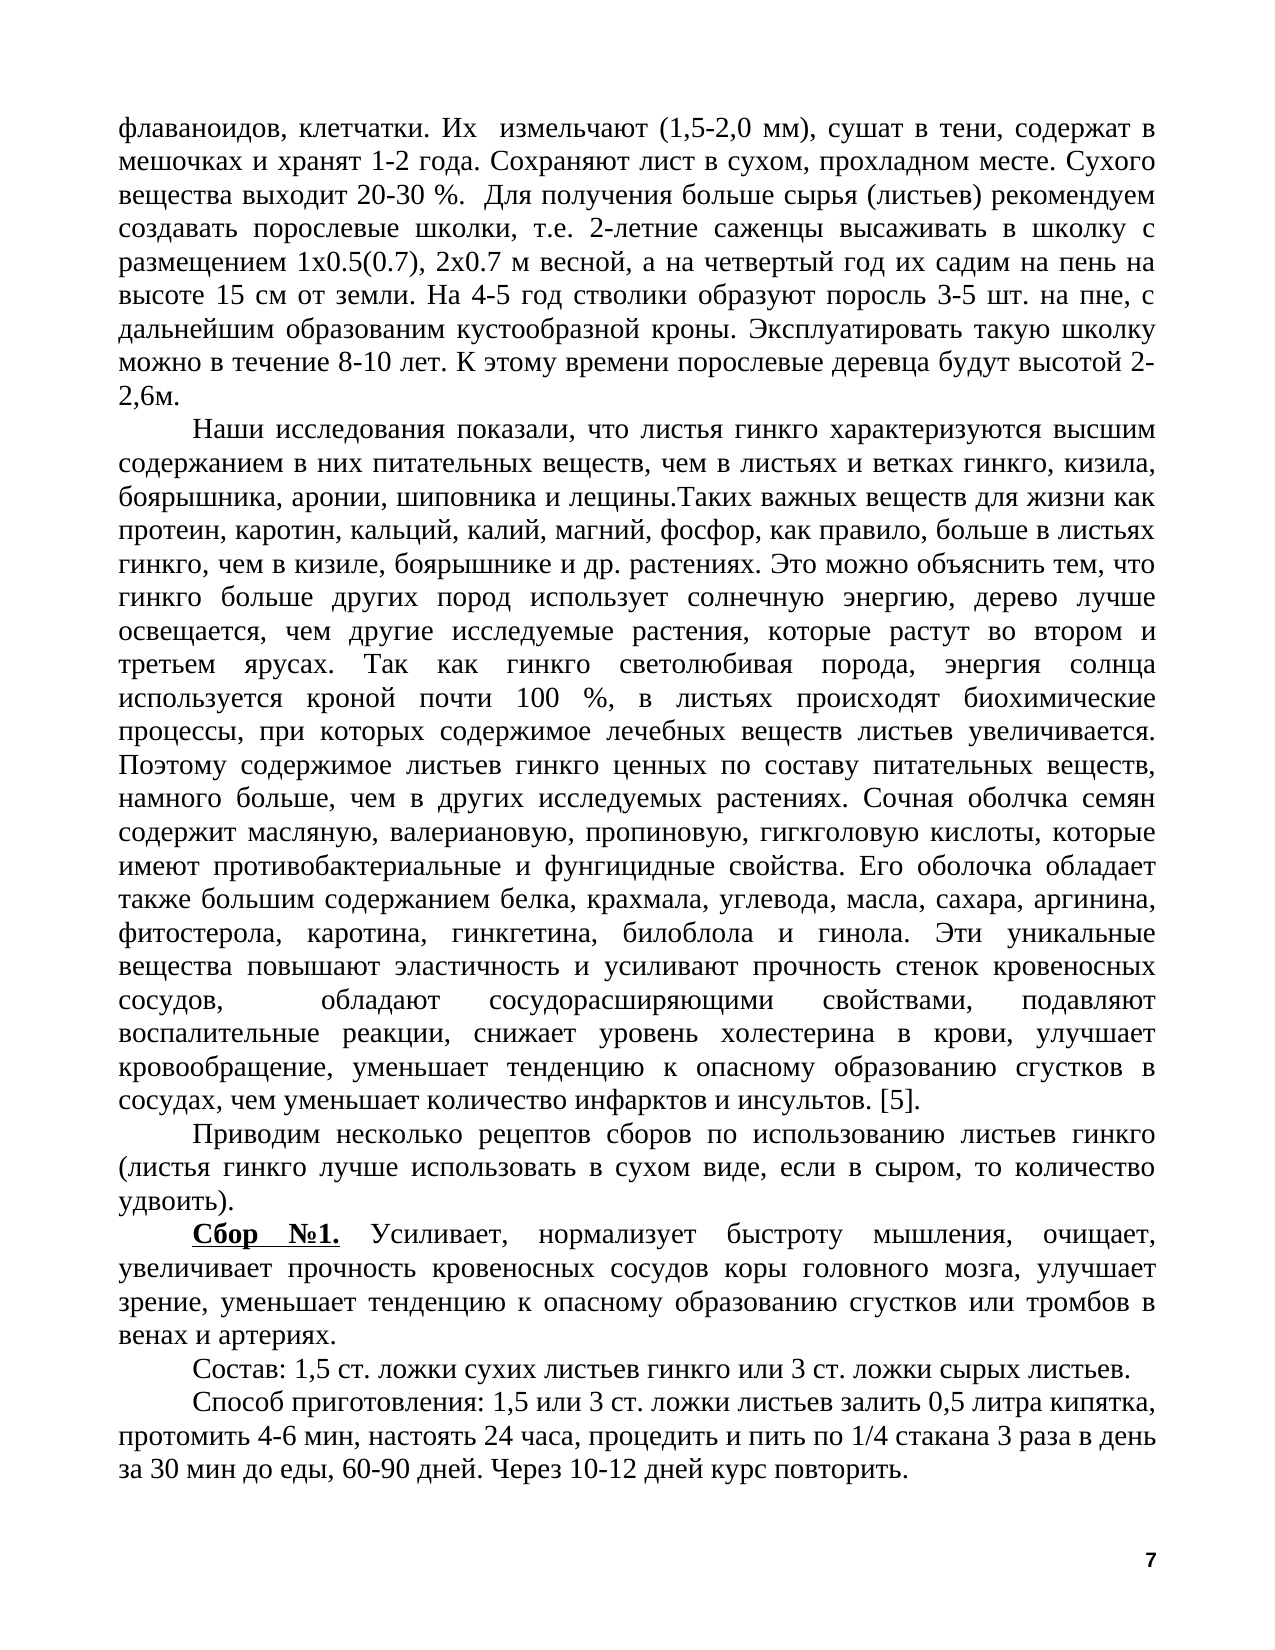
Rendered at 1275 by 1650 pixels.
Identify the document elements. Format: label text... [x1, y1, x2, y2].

text Способ приготовления: 1,5 или 3 ст. ложки листьев залить 0,5 литра кипятка, протомить 4-6 мин, настоять 24 часа, процедить и пить по 1/4 стакана 3 раза в день за 30 мин до еды, 60-90 дней. Через 10-12 дней курс повторить. [118, 1384, 1157, 1485]
text Приводим несколько рецептов сборов по использованию листьев гинкго (листья гинкго лучше использовать в сухом виде, если в сыром, то количество удвоить). [118, 1116, 1157, 1217]
text Наши исследования показали, что листья гинкго характеризуются высшим содержанием в них питательных веществ, чем в листьях и ветках гинкго, кизила, боярышника, аронии, шиповника и лещины.Таких важных веществ для жизни как протеин, каротин, кальций, калий, магний, фосфор, как правило, больше в листьях гинкго, чем в кизиле, боярышнике и др. растениях. Это можно объяснить тем, что гинкго больше других пород использует солнечную энергию, дерево лучше освещается, чем другие исследуемые растения, которые растут во втором и третьем ярусах. Так как гинкго светолюбивая порода, энергия солнца используется кроной почти 100 %, в листьях происходят биохимические процессы, при которых содержимое лечебных веществ листьев увеличивается. Поэтому содержимое листьев гинкго ценных по составу питательных веществ, намного больше, чем в других исследуемых растениях. Сочная оболчка семян содержит масляную, валериановую, пропиновую, гигкголовую кислоты, которые имеют противобактериальные и фунгицидные свойства. Его оболочка обладает также большим содержанием белка, крахмала, углевода, масла, сахара, аргинина, фитостерола, каротина, гинкгетина, билоблола и гинола. Эти уникальные вещества повышают эластичность и усиливают прочность стенок кровеносных сосудов, обладают сосудорасширяющими свойствами, подавляют воспалительные реакции, снижает уровень холестерина в крови, улучшает кровообращение, уменьшает тенденцию к опасному образованию сгустков в сосудах, чем уменьшает количество инфарктов и инсультов. [5]. [118, 412, 1157, 1116]
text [118, 110, 1157, 412]
text Сбор №1. Усиливает, нормализует быстроту мышления, очищает, увеличивает прочность кровеносных сосудов коры головного мозга, улучшает зрение, уменьшает тенденцию к опасному образованию сгустков или тромбов в венах и артериях. [118, 1217, 1157, 1351]
text Состав: 1,5 ст. ложки сухих листьев гинкго или 3 ст. ложки сырых листьев. [118, 1351, 1157, 1384]
